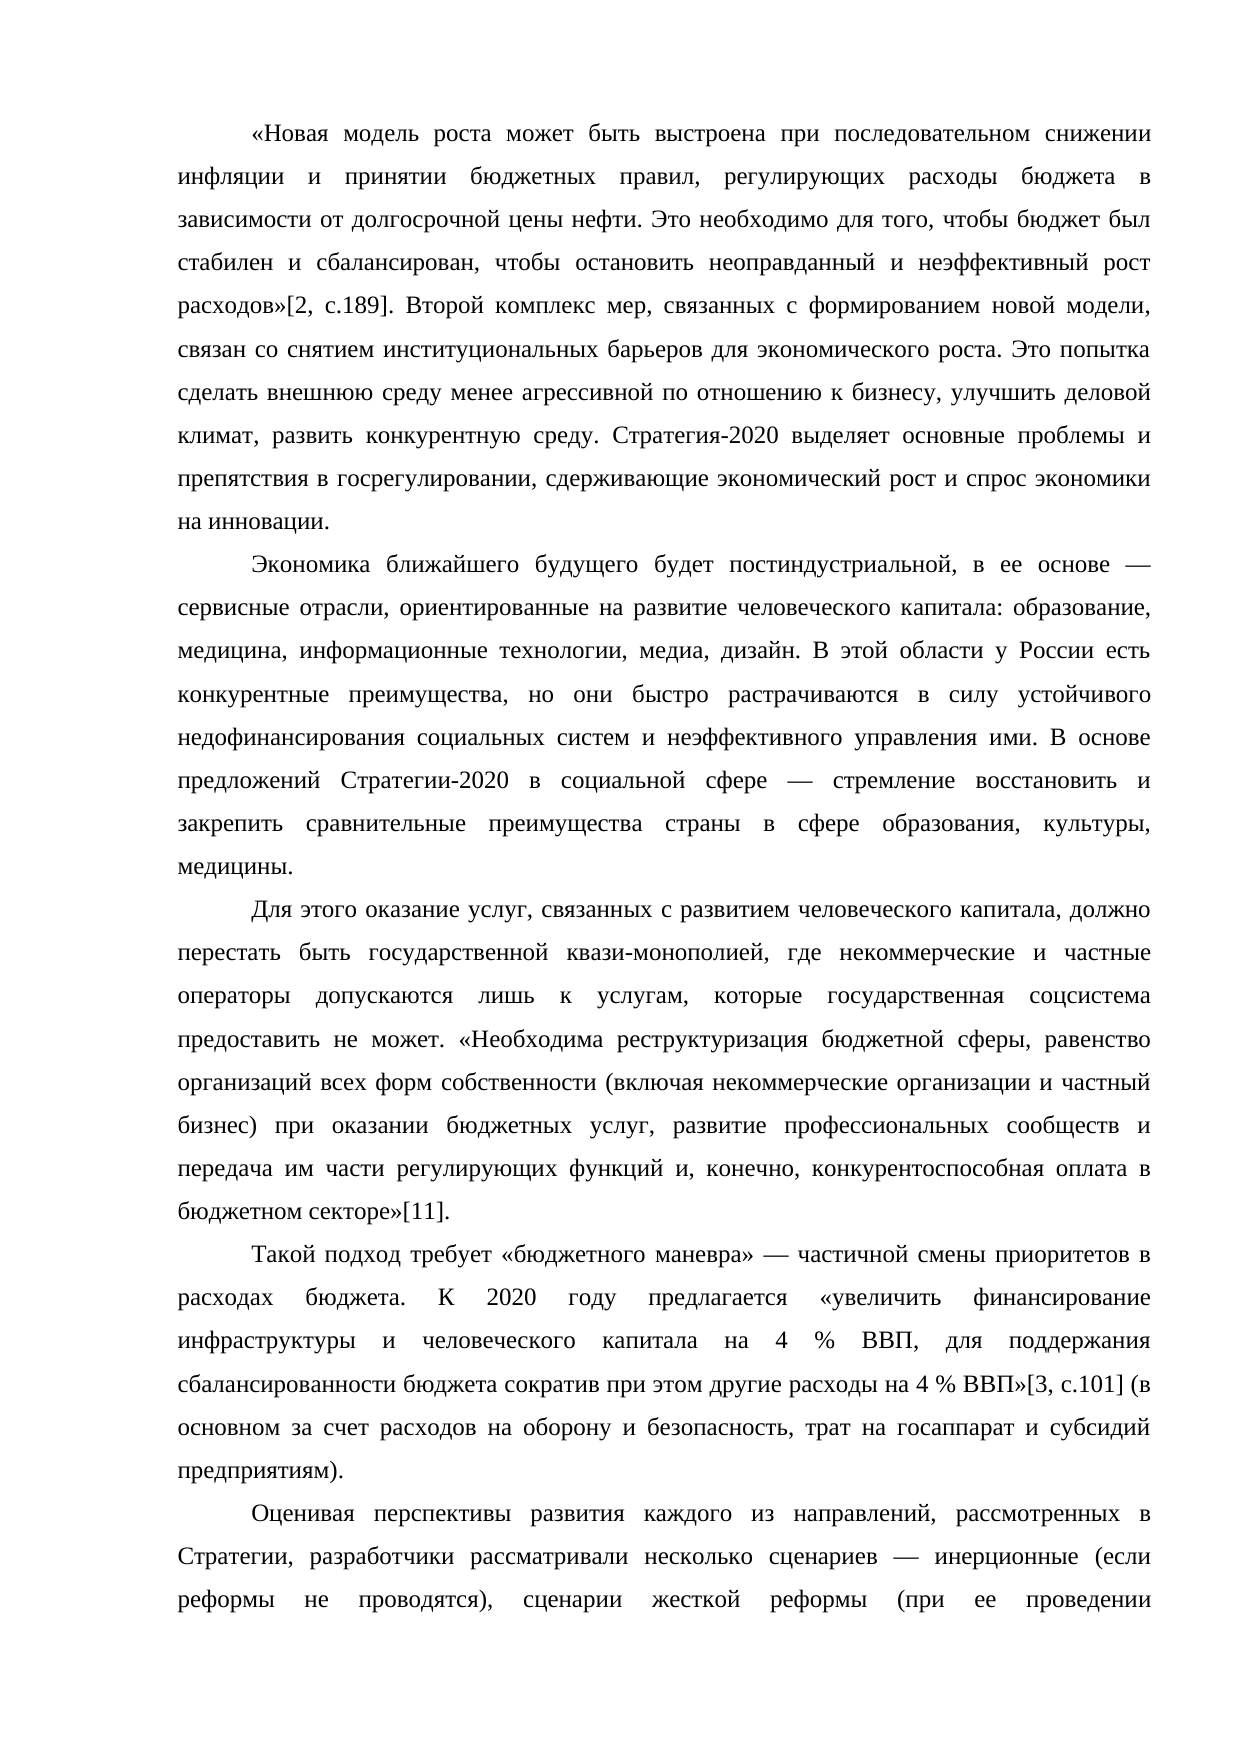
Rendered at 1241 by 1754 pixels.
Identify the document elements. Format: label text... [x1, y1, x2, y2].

text Для этого оказание услуг, связанных с развитием человеческого капитала, должно перестать быть государственной квази-монополией, где некоммерческие и частные операторы допускаются лишь к услугам, которые государственная соцсистема предоставить не может. «Необходима реструктуризация бюджетной сферы, равенство организаций всех форм собственности (включая некоммерческие организации и частный бизнес) при оказании бюджетных услуг, развитие профессиональных сообществ и передача им части регулирующих функций и, конечно, конкурентоспособная оплата в бюджетном секторе»[11]. [177, 894, 1152, 1225]
text «Новая модель роста может быть выстроена при последовательном снижении инфляции и принятии бюджетных правил, регулирующих расходы бюджета в зависимости от долгосрочной цены нефти. Это необходимо для того, чтобы бюджет был стабилен и сбалансирован, чтобы остановить неоправданный и неэффективный рост расходов»[2, с.189]. Второй комплекс мер, связанных с формированием новой модели, связан со снятием институциональных барьеров для экономического роста. Это попытка сделать внешнюю среду менее агрессивной по отношению к бизнесу, улучшить деловой климат, развить конкурентную среду. Стратегия-2020 выделяет основные проблемы и препятствия в госрегулировании, сдерживающие экономический рост и спрос экономики на инновации. [177, 118, 1152, 535]
text Такой подход требует «бюджетного маневра» — частичной смены приоритетов в расходах бюджета. К 2020 году предлагается «увеличить финансирование инфраструктуры и человеческого капитала на 4 % ВВП, для поддержания сбалансированности бюджета сократив при этом другие расходы на 4 % ВВП»[3, с.101] (в основном за счет расходов на оборону и безопасность, трат на госаппарат и субсидий предприятиям). [177, 1239, 1152, 1484]
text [177, 1498, 1152, 1613]
text Экономика ближайшего будущего будет постиндустриальной, в ее основе — сервисные отрасли, ориентированные на развитие человеческого капитала: образование, медицина, информационные технологии, медиа, дизайн. В этой области у России есть конкурентные преимущества, но они быстро растрачиваются в силу устойчивого недофинансирования социальных систем и неэффективного управления ими. В основе предложений Стратегии-2020 в социальной сфере — стремление восстановить и закрепить сравнительные преимущества страны в сфере образования, культуры, медицины. [177, 549, 1152, 880]
